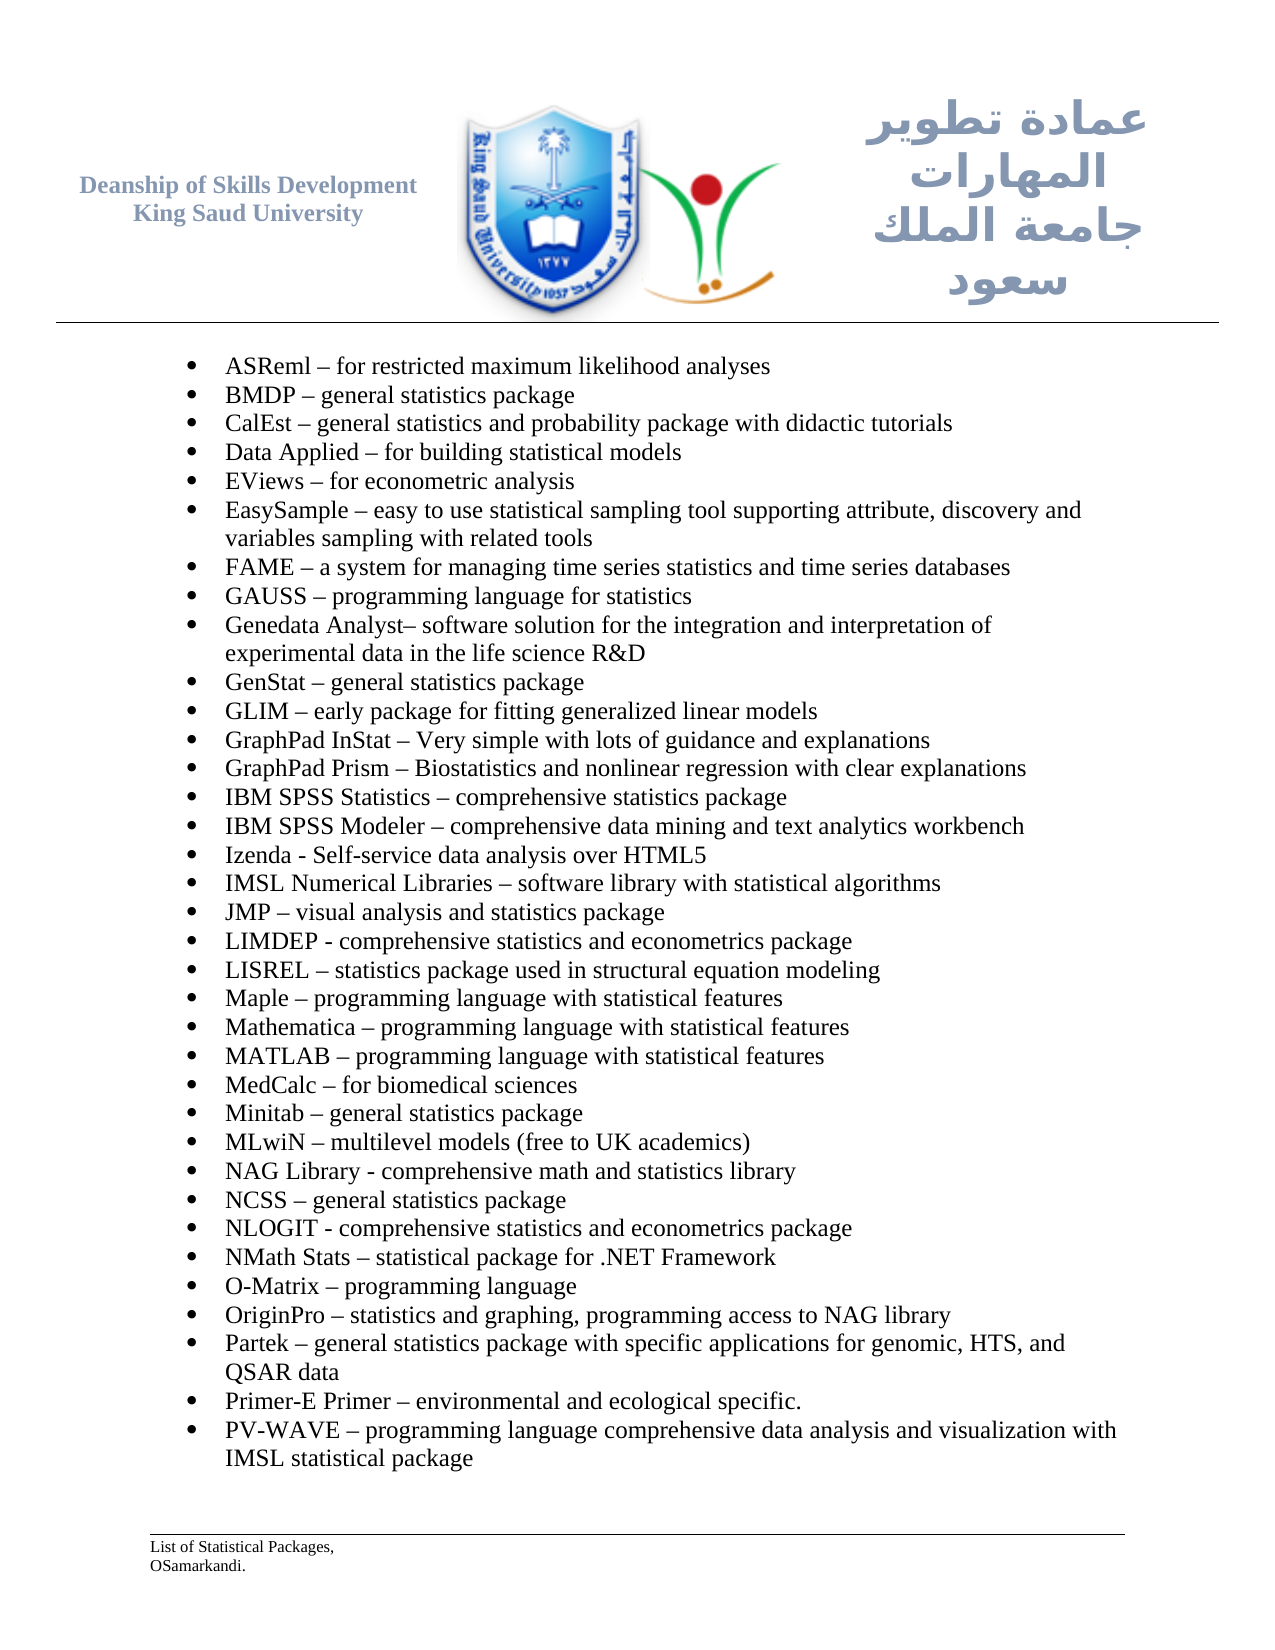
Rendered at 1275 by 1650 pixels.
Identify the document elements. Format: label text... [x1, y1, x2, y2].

picture [355, 102, 787, 322]
list OriginPro – statistics and graphing, programming access to NAG library [187, 1300, 1125, 1328]
list Primer-E Primer – environmental and ecological specific. [187, 1386, 1125, 1415]
list IBM SPSS Statistics – comprehensive statistics package [187, 782, 1125, 811]
list GraphPad InStat – Very simple with lots of guidance and explanations [187, 725, 1125, 753]
list PV-WAVE – programming language comprehensive data analysis and visualization with IMSL statistical package [187, 1415, 1125, 1472]
list MLwiN – multilevel models (free to UK academics) [187, 1127, 1125, 1156]
list FAME – a system for managing time series statistics and time series databases [187, 552, 1125, 581]
list Minitab – general statistics package [187, 1098, 1125, 1127]
list Izenda - Self-service data analysis over HTML5 [187, 840, 1125, 868]
list MedCalc – for biomedical sciences [187, 1070, 1125, 1098]
list IMSL Numerical Libraries – software library with statistical algorithms [187, 868, 1125, 897]
list CalEst – general statistics and probability package with didactic tutorials [187, 408, 1125, 437]
list NMath Stats – statistical package for .NET Framework [187, 1242, 1125, 1271]
list LISREL – statistics package used in structural equation modeling [187, 955, 1125, 983]
list LIMDEP - comprehensive statistics and econometrics package [187, 926, 1125, 955]
list GLIM – early package for fitting generalized linear models [187, 696, 1125, 725]
list Mathematica – programming language with statistical features [187, 1012, 1125, 1041]
list GraphPad Prism – Biostatistics and nonlinear regression with clear explanations [187, 753, 1125, 782]
list Partek – general statistics package with specific applications for genomic, HTS, and QSAR data [187, 1328, 1125, 1386]
list MATLAB – programming language with statistical features [187, 1041, 1125, 1070]
list GenStat – general statistics package [187, 667, 1125, 696]
list BMDP – general statistics package [187, 380, 1125, 408]
list EViews – for econometric analysis [187, 466, 1125, 495]
list Data Applied – for building statistical models [187, 437, 1125, 466]
list Maple – programming language with statistical features [187, 983, 1125, 1012]
list O-Matrix – programming language [187, 1271, 1125, 1300]
list NCSS – general statistics package [187, 1185, 1125, 1213]
list NAG Library - comprehensive math and statistics library [187, 1156, 1125, 1185]
list Genedata Analyst– software solution for the integration and interpretation of experimental data in the life science R&D [187, 610, 1125, 667]
list GAUSS – programming language for statistics [187, 581, 1125, 610]
list IBM SPSS Modeler – comprehensive data mining and text analytics workbench [187, 811, 1125, 840]
list NLOGIT - comprehensive statistics and econometrics package [187, 1213, 1125, 1242]
list JMP – visual analysis and statistics package [187, 897, 1125, 926]
list EasySample – easy to use statistical sampling tool supporting attribute, discovery and variables sampling with related tools [187, 495, 1125, 552]
list ASReml – for restricted maximum likelihood analyses [187, 351, 1125, 380]
